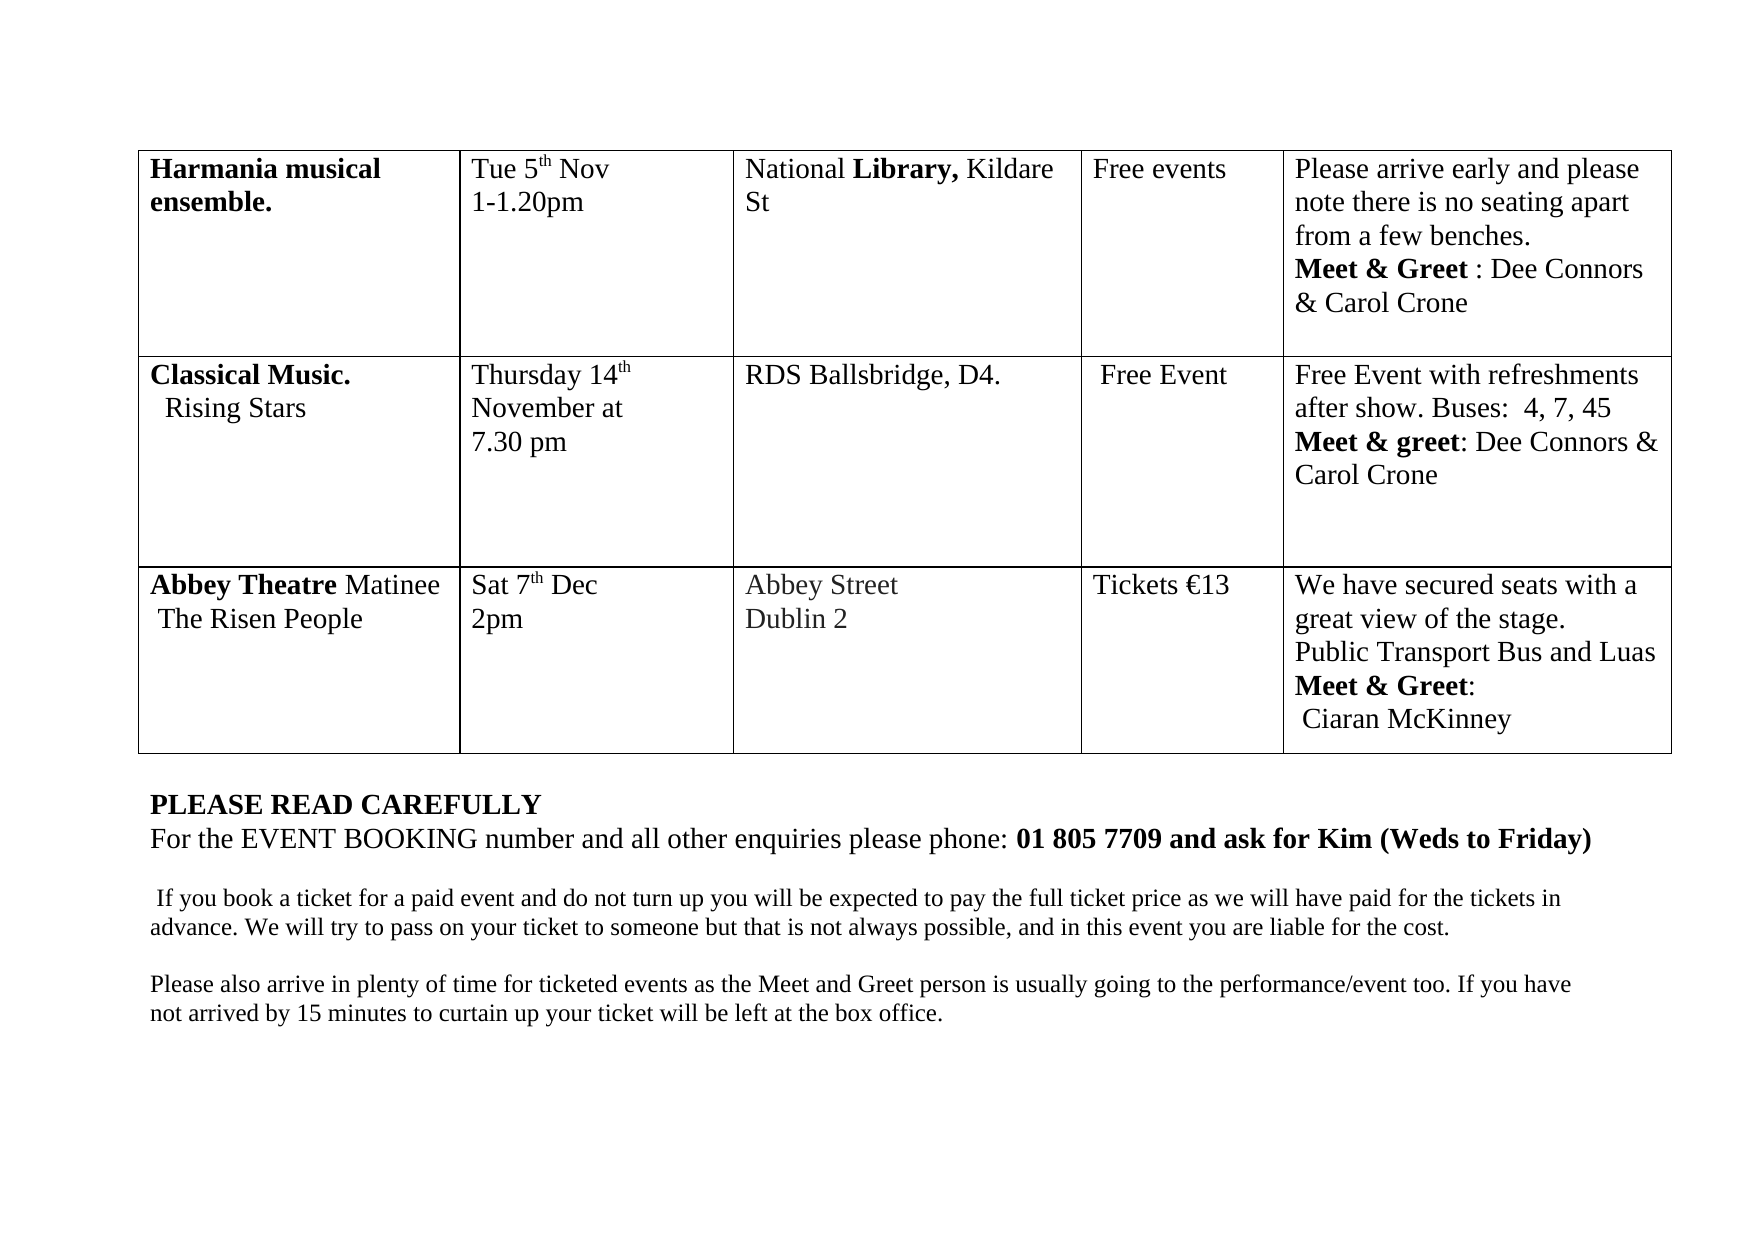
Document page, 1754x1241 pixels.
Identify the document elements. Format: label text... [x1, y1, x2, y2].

table_cell Free events [1082, 151, 1283, 356]
table_cell We have secured seats with a great view of the stage. Public Transport Bus and Luas Meet & Greet: Ciaran McKinney [1284, 568, 1671, 753]
table_cell Harmania musical ensemble. [139, 151, 459, 356]
table_cell Abbey Theatre Matinee The Risen People [139, 568, 459, 753]
table_cell RDS Ballsbridge, D4. [734, 357, 1081, 566]
table_cell Tue 5th Nov 1-1.20pm [461, 151, 733, 356]
table_cell Free Event with refreshments after show. Buses: 4, 7, 45 Meet & greet: Dee Connors & Carol Crone [1284, 357, 1671, 566]
text PLEASE READ CAREFULLY [150, 787, 1604, 821]
table_cell National Library, Kildare St [734, 151, 1081, 356]
table_cell Tickets €13 [1082, 568, 1283, 753]
table_cell Sat 7th Dec 2pm [461, 568, 733, 753]
table_cell Thursday 14th November at 7.30 pm [461, 357, 733, 566]
text Please also arrive in plenty of time for ticketed events as the Meet and Greet person is usually going to the performance/event too. If you have not arrived by 15 minutes to curtain up your ticket will be left at the box office. [150, 969, 1604, 1027]
table_cell Classical Music. Rising Stars [139, 357, 459, 566]
table_cell Free Event [1082, 357, 1283, 566]
text If you book a ticket for a paid event and do not turn up you will be expected to pay the full ticket price as we will have paid for the tickets in advance. We will try to pass on your ticket to someone but that is not always possible, and in this event you are liable for the cost. [150, 883, 1604, 941]
table_cell Please arrive early and please note there is no seating apart from a few benches. Meet & Greet : Dee Connors & Carol Crone [1284, 151, 1671, 356]
text For the EVENT BOOKING number and all other enquiries please phone: 01 805 7709 and ask for Kim (Weds to Friday) [150, 821, 1604, 854]
table_cell Abbey Street Dublin 2 [734, 568, 1081, 753]
